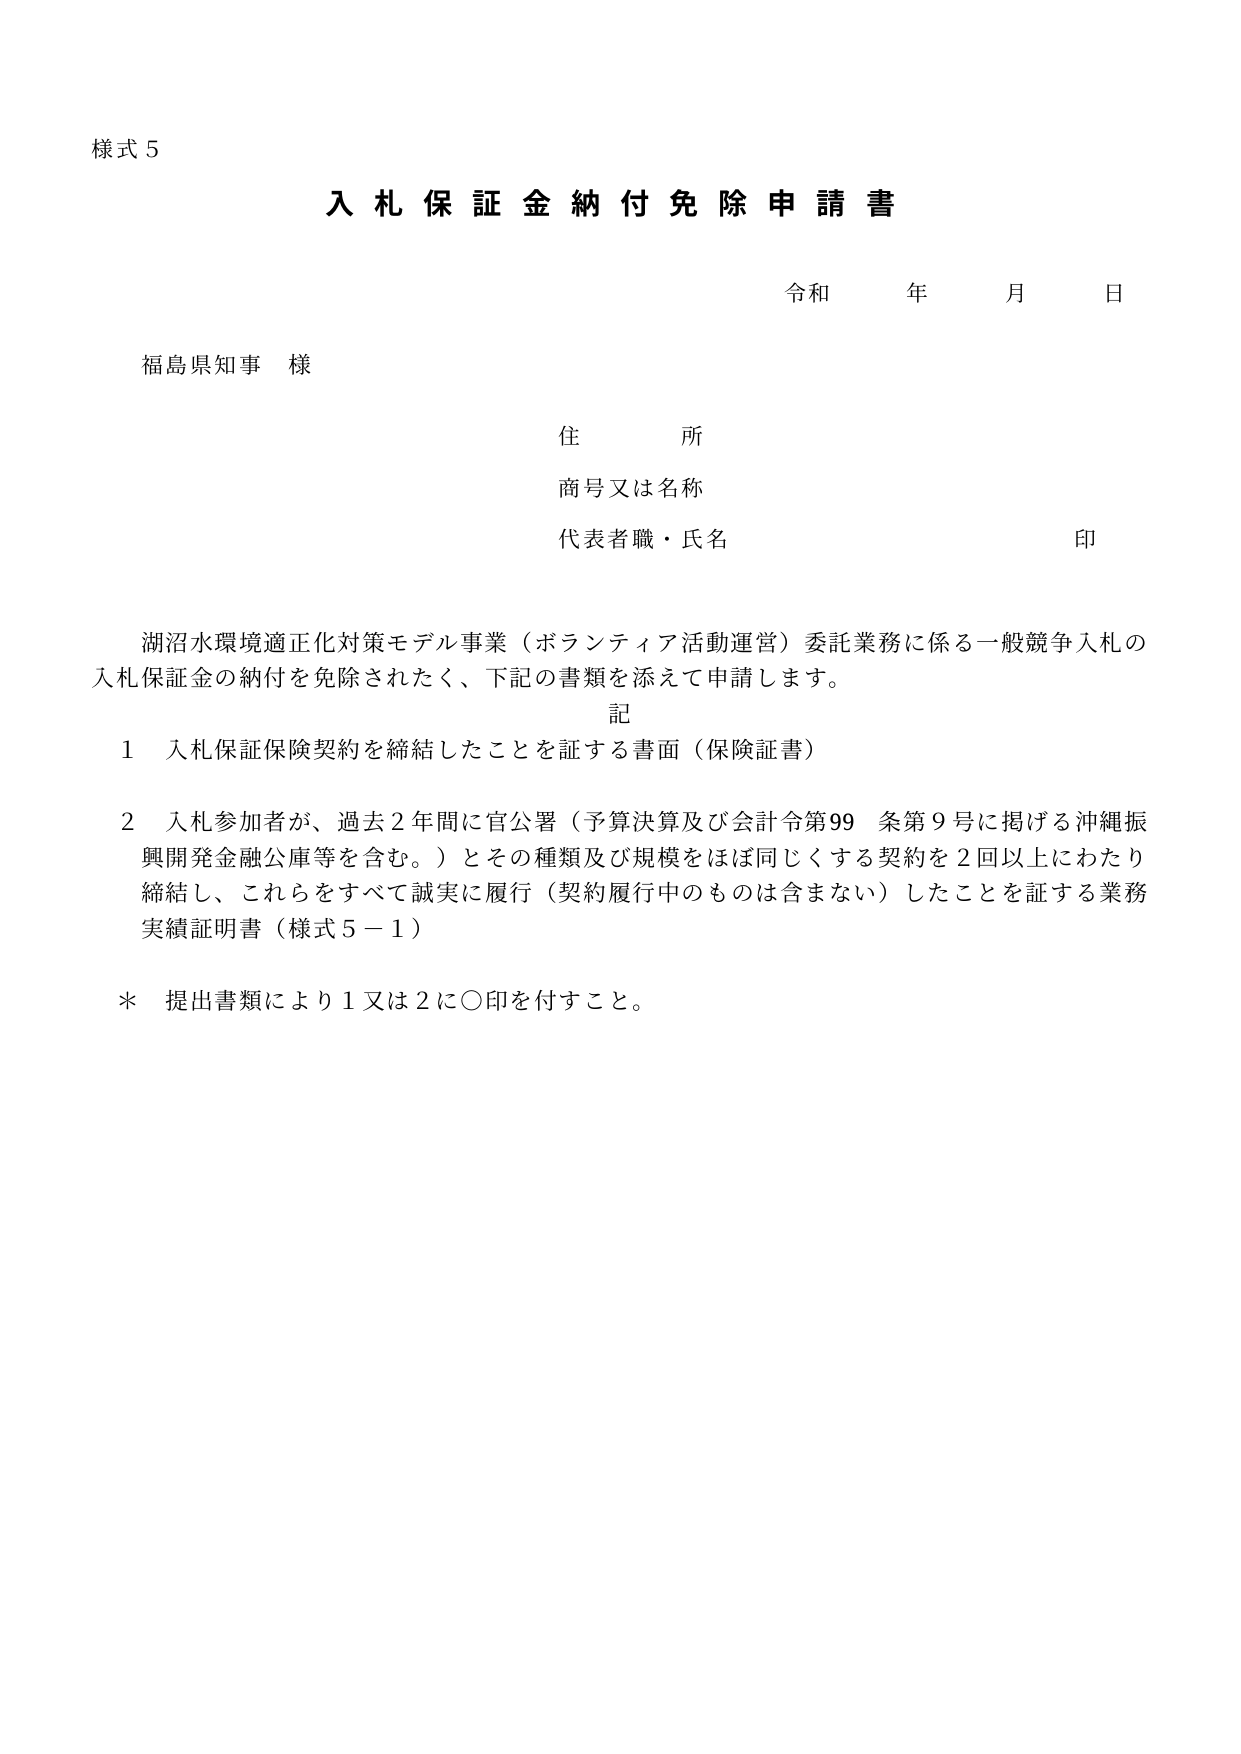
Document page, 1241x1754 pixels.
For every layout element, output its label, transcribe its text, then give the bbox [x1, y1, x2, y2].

text 様式５競争入札参加資格に関する誓約書（単体企業・事業協同組合用） [92, 130, 1149, 166]
text 令和 年 月 日 [92, 274, 1128, 309]
text 商号又は名称 [92, 468, 1149, 504]
text 住 所 [92, 417, 1149, 453]
text 代表者職・氏名 印 [92, 520, 1149, 556]
subtitle 入札保証金納付免除申請書 [92, 166, 1149, 238]
text ＊ 提出書類により１又は２に○印を付すこと。 [106, 982, 1149, 1017]
text 湖沼水環境適正化対策モデル事業（ボランティア活動運営）委託業務に係る一般競争入札の入札保証金の納付を免除されたく、下記の書類を添えて申請します。 [92, 623, 1149, 695]
text ２ 入札参加者が、過去２年間に官公署（予算決算及び会計令第99条第９号に掲げる沖縄振興開発金融公庫等を含む。）とその種類及び規模をほぼ同じくする契約を２回以上にわたり締結し、これらをすべて誠実に履行（契約履行中のものは含まない）したことを証する業務実績証明書（様式５－１） [106, 802, 1149, 946]
subtitle 記 [92, 695, 1149, 731]
text １ 入札保証保険契約を締結したことを証する書面（保険証書） [104, 731, 1149, 767]
text 福島県知事 様 [92, 345, 1149, 381]
